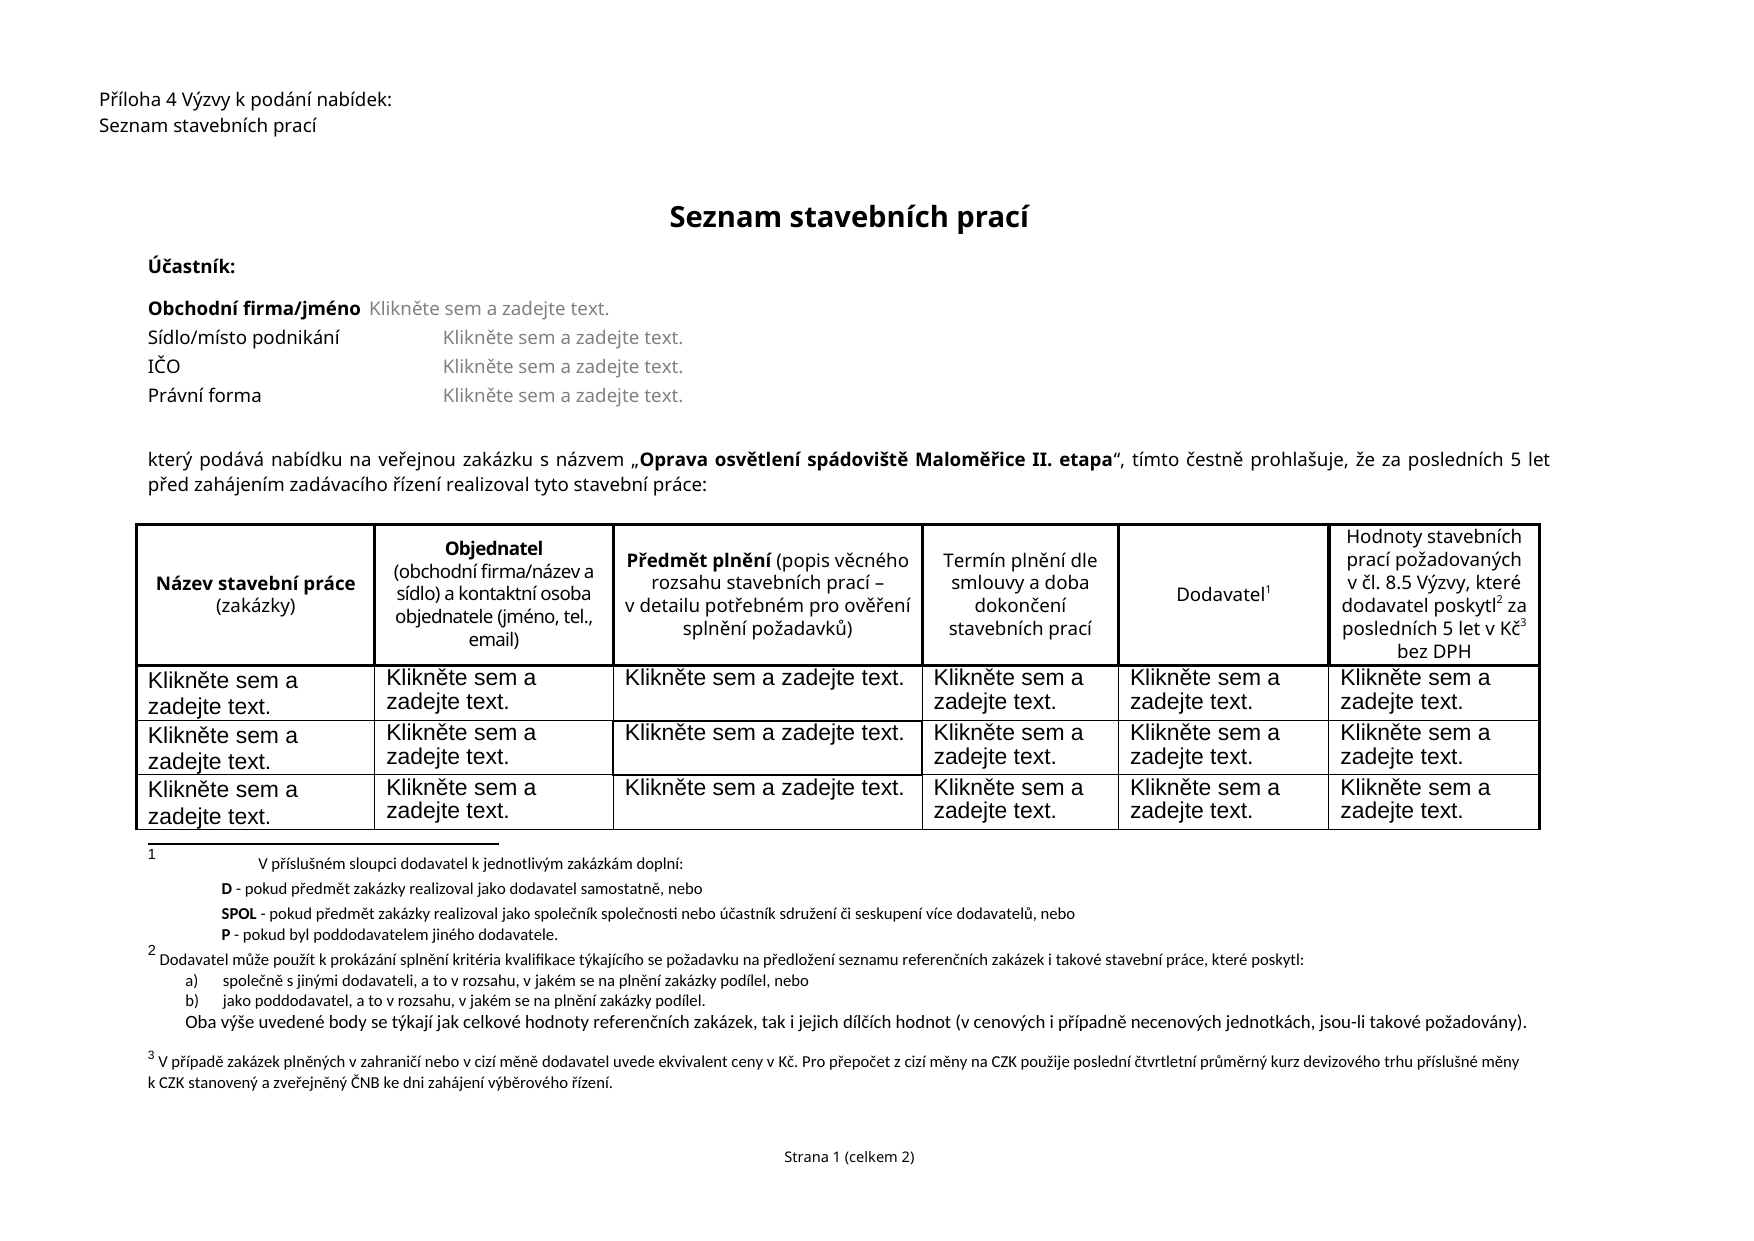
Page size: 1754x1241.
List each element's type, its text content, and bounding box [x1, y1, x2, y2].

text IČO [148, 350, 1551, 379]
table_header Dodavatel [1120, 526, 1327, 664]
table_header Předmět plnění (popis věcného rozsahu stavebních prací – v detailu potřebném pro ověření splnění požadavků) [615, 526, 921, 664]
table_header Hodnoty stavebních prací požadovaných v čl. 8.5 Výzvy, které dodavatel poskytl za posledních 5 let v Kč bez DPH [1331, 526, 1538, 664]
text Obchodní firma/jméno [148, 292, 1551, 321]
table_header Název stavební práce (zakázky) [138, 526, 373, 664]
text Sídlo/místo podnikání [148, 321, 1551, 350]
table_header Termín plnění dle smlouvy a doba dokončení stavebních prací [924, 526, 1117, 664]
table_header Objednatel (obchodní firma/název a sídlo) a kontaktní osoba objednatele (jméno, tel., email) [376, 526, 612, 664]
title Seznam stavebních prací [148, 196, 1551, 236]
text Právní forma [148, 379, 1551, 408]
text Účastník: [148, 249, 1551, 279]
text který podává nabídku na veřejnou zakázku s názvem „Oprava osvětlení spádoviště Maloměřice II. etapa“, tímto čestně prohlašuje, že za posledních 5 let před zahájením zadávacího řízení realizoval tyto stavební práce: [148, 446, 1551, 497]
